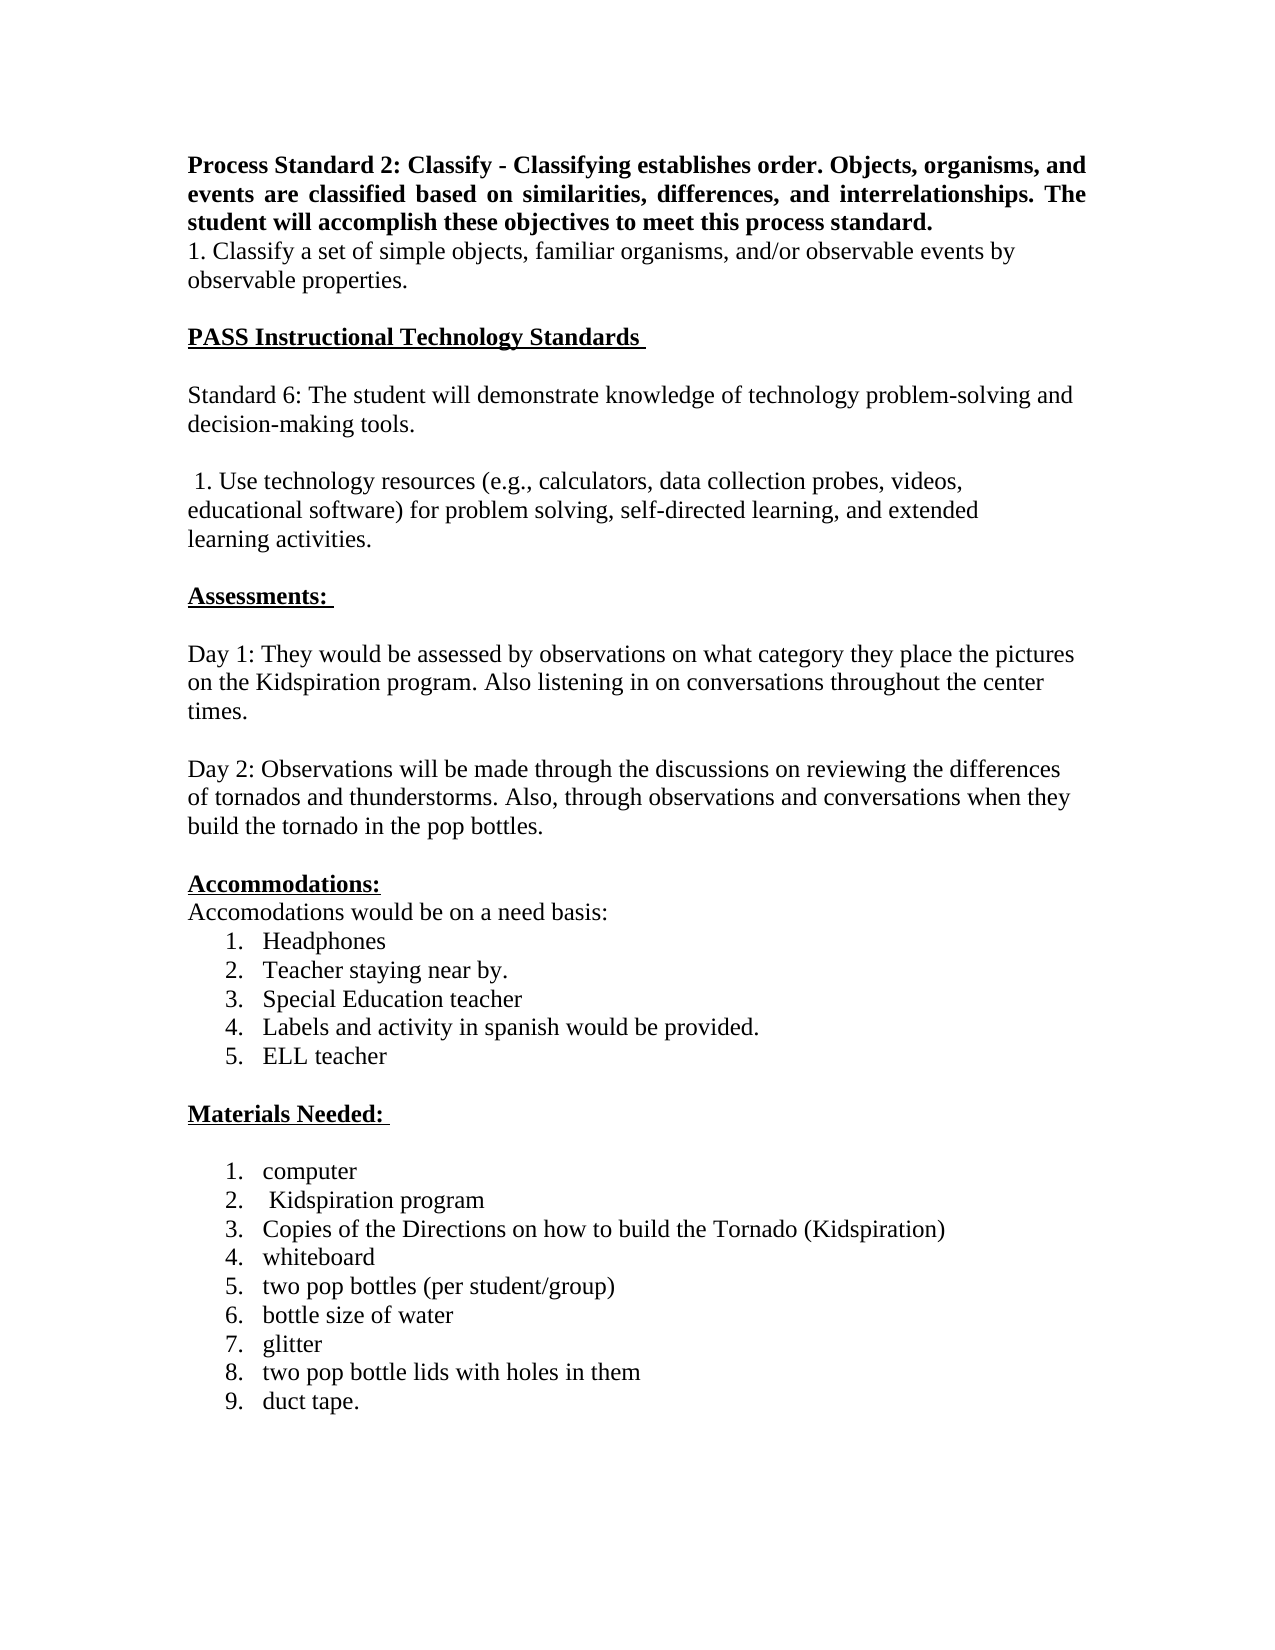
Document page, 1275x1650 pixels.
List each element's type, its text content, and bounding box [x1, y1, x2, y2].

list bottle size of water [225, 1300, 1087, 1329]
text 1. Classify a set of simple objects, familiar organisms, and/or observable events by observable properties. [187, 236, 1087, 294]
text Materials Needed: [187, 1099, 1087, 1127]
text Standard 6: The student will demonstrate knowledge of technology problem-solving and [187, 380, 1087, 409]
list computer [225, 1156, 1087, 1185]
list Headphones [225, 926, 1087, 955]
list ELL teacher [225, 1041, 1087, 1070]
list Labels and activity in spanish would be provided. [225, 1012, 1087, 1041]
text PASS Instructional Technology Standards [187, 322, 1087, 351]
text Accommodations: [187, 869, 1087, 897]
list two pop bottles (per student/group) [225, 1271, 1087, 1300]
text P Process Standard 2: Classify - Classifying establishes order. Objects, organisms, and events are classified based on similarities, differences, and interrelationships. The student will accomplish these objectives to meet this process standard. [0, 150, 1087, 236]
text Accomodations would be on a need basis: [187, 897, 1087, 926]
list whiteboard [225, 1242, 1087, 1271]
text learning activities. [187, 524, 1087, 552]
list Kidspiration program [225, 1185, 1087, 1214]
text Day 2: Observations will be made through the discussions on reviewing the differences of tornados and thunderstorms. Also, through observations and conversations when they build the tornado in the pop bottles. [187, 754, 1087, 840]
text educational software) for problem solving, self-directed learning, and extended [187, 495, 1087, 524]
list two pop bottle lids with holes in them [225, 1357, 1087, 1386]
text decision-making tools. [187, 409, 1087, 437]
list Teacher staying near by. [225, 955, 1087, 984]
text Day 1: They would be assessed by observations on what category they place the pictures on the Kidspiration program. Also listening in on conversations throughout the center times. [187, 639, 1087, 725]
list glitter [225, 1329, 1087, 1357]
list Copies of the Directions on how to build the Tornado (Kidspiration) [225, 1214, 1087, 1242]
list Special Education teacher [225, 984, 1087, 1012]
list duct tape. [225, 1386, 1087, 1415]
text 1. Use technology resources (e.g., calculators, data collection probes, videos, [187, 466, 1087, 495]
text Assessments: [187, 581, 1087, 610]
